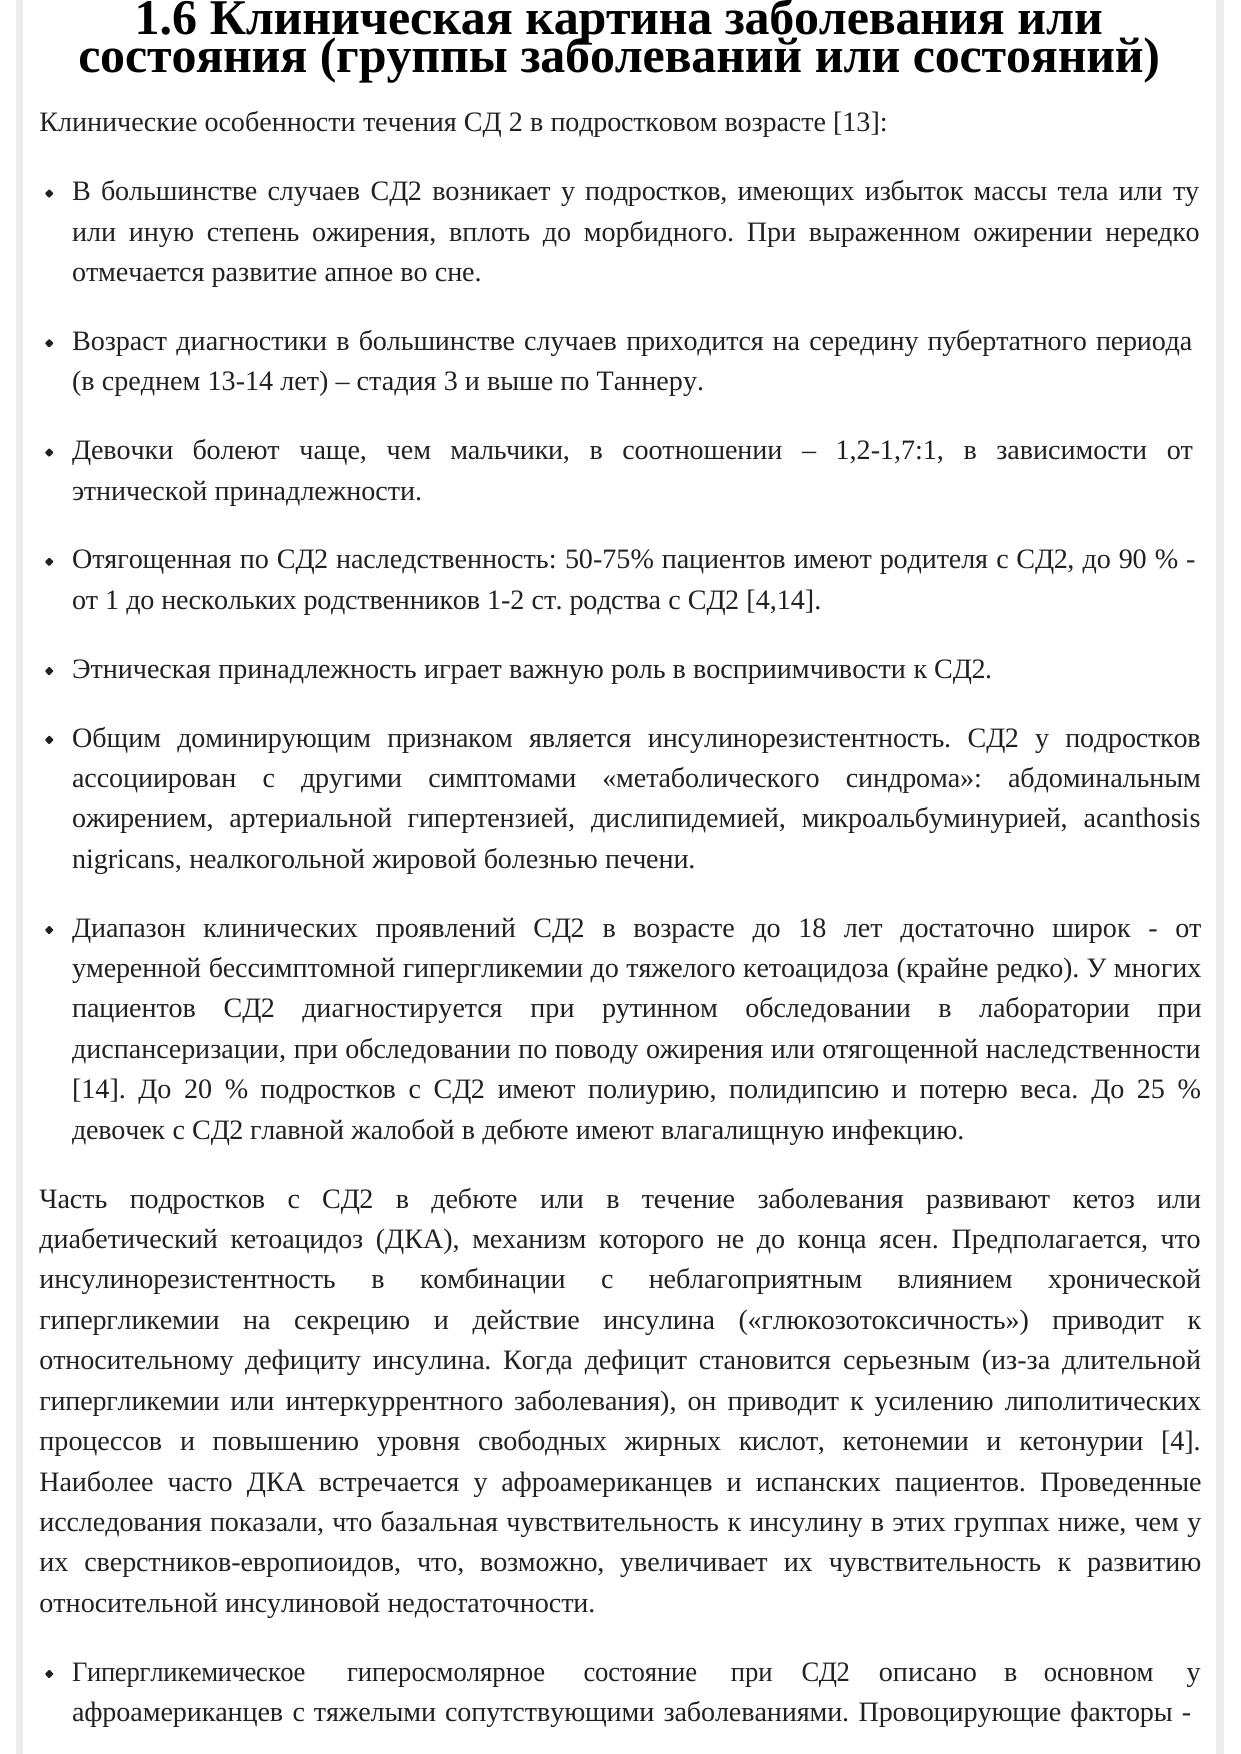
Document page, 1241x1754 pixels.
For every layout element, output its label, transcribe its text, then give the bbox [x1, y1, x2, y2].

text Часть подростков с СД2 в дебюте или в течение заболевания развивают кетоз или диабетический кетоацидоз (ДКА), механизм которого не до конца ясен. Предполагается, что инсулинорезистентность в комбинации с неблагоприятным влиянием хронической гипергликемии на секрецию и действие инсулина («глюкозотоксичность») приводит к относительному дефициту инсулина. Когда дефицит становится серьезным (из-за длительной гипергликемии или интеркуррентного заболевания), он приводит к усилению липолитических процессов и повышению уровня свободных жирных кислот, кетонемии и кетонурии [4]. Наиболее часто ДКА встречается у афроамериканцев и испанских пациентов. Проведенные исследования показали, что базальная чувствительность к инсулину в этих группах ниже, чем у их сверстников-европиоидов, что, возможно, увеличивает их чувствительность к развитию относительной инсулиновой недостаточности. [39, 1182, 1201, 1618]
text Клинические особенности течения СД 2 в подростковом возрасте [13]: [39, 105, 1236, 138]
text В большинстве случаев СД2 возникает у подростков, имеющих избыток массы тела или ту или иную степень ожирения, вплоть до морбидного. При выраженном ожирении нередко отмечается развитие апное во сне. [72, 174, 1200, 287]
text Гипергликемическое гиперосмолярное состояние при СД2 описано в основном у афроамериканцев с тяжелыми сопутствующими заболеваниями. Провоцирующие факторы - [72, 1655, 1201, 1727]
text Диапазон клинических проявлений СД2 в возрасте до 18 лет достаточно широк - от умеренной бессимптомной гипергликемии до тяжелого кетоацидоза (крайне редко). У многих пациентов СД2 диагностируется при рутинном обследовании в лаборатории при диспансеризации, при обследовании по поводу ожирения или отягощенной наследственности [14]. До 20 % подростков с СД2 имеют полиурию, полидипсию и потерю веса. До 25 % девочек с СД2 главной жалобой в дебюте имеют влагалищную инфекцию. [72, 911, 1201, 1145]
subtitle Клиническая картина заболевания или состояния (группы заболеваний или состояний) [78, 3, 1162, 83]
text Девочки болеют чаще, чем мальчики, в соотношении – 1,2-1,7:1, в зависимости от этнической принадлежности. [72, 433, 1201, 506]
text Общим доминирующим признаком является инсулинорезистентность. СД2 у подростков ассоциирован с другими симптомами «метаболического синдрома»: абдоминальным ожирением, артериальной гипертензией, дислипидемией, микроальбуминурией, acanthosis nigricans, неалкогольной жировой болезнью печени. [72, 721, 1201, 874]
text Возраст диагностики в большинстве случаев приходится на середину пубертатного периода (в среднем 13-14 лет) – стадия 3 и выше по Таннеру. [72, 324, 1201, 397]
text Этническая принадлежность играет важную роль в восприимчивости к СД2. [72, 652, 1236, 684]
text Отягощенная по СД2 наследственность: 50-75% пациентов имеют родителя с СД2, до 90 % - от 1 до нескольких родственников 1-2 ст. родства с СД2 [4,14]. [72, 542, 1201, 615]
